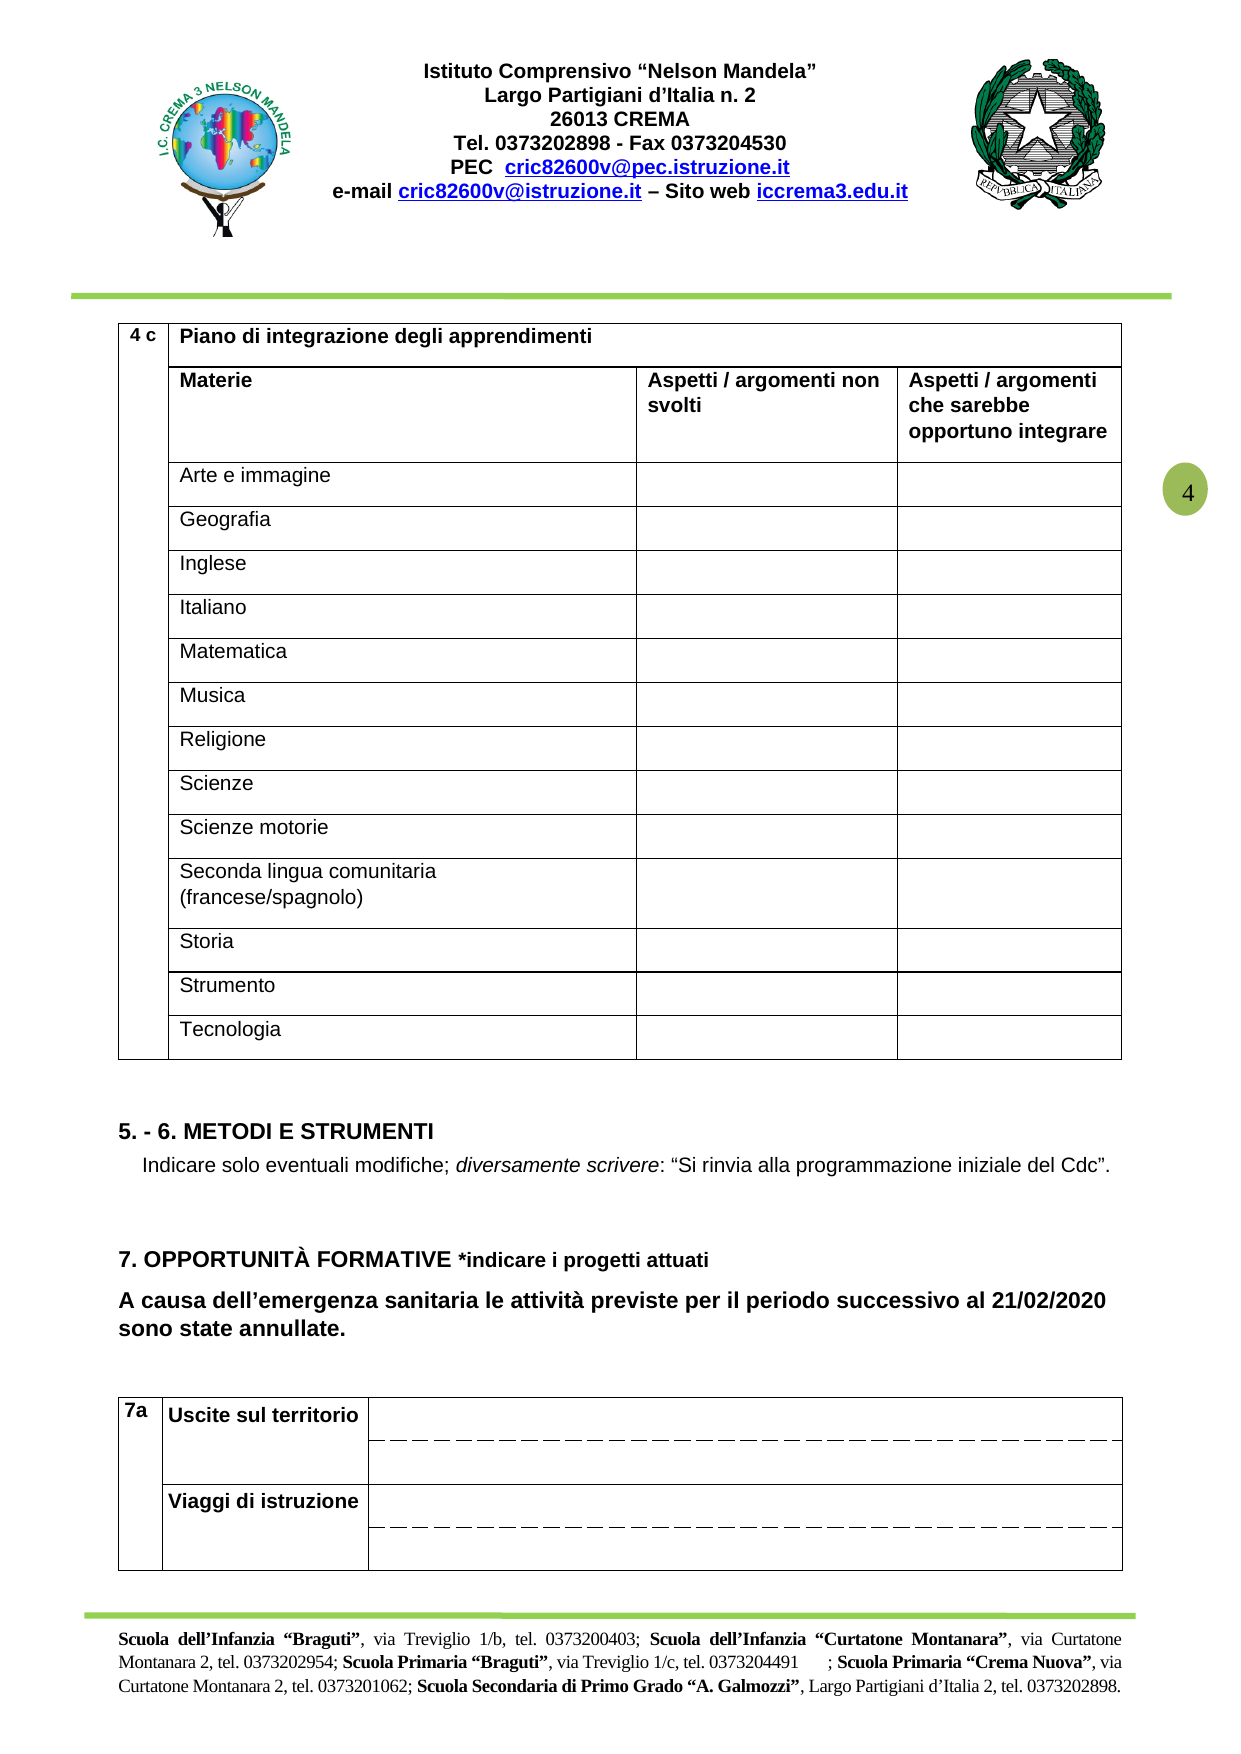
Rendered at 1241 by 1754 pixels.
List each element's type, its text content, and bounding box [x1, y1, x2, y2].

text 7. OPPORTUNITÀ FORMATIVE *indicare i progetti attuati [118, 1246, 1122, 1272]
table_cell Aspetti / argomenti non svolti [637, 368, 897, 462]
table_header Uscite sul territorio [163, 1398, 368, 1484]
table_cell [898, 683, 1121, 726]
table_cell Materie [169, 368, 636, 462]
table_cell Scienze motorie [169, 815, 636, 858]
table_cell [898, 973, 1121, 1015]
table_cell [898, 507, 1121, 550]
table_cell [637, 1016, 897, 1059]
table_cell [898, 639, 1121, 682]
text A causa dell’emergenza sanitaria le attività previste per il periodo successivo al 21/02/2020 sono state annullate. [118, 1287, 1122, 1342]
table_cell [369, 1485, 1122, 1527]
table_cell [637, 595, 897, 638]
table_cell Italiano [169, 595, 636, 638]
table_cell Storia [169, 929, 636, 971]
table_cell Musica [169, 683, 636, 726]
table_cell Geografia [169, 507, 636, 550]
table_cell Matematica [169, 639, 636, 682]
table_cell [898, 1016, 1121, 1059]
table_cell [898, 815, 1121, 858]
table_cell [637, 727, 897, 770]
table_cell [637, 859, 897, 927]
table_cell [637, 973, 897, 1015]
table_cell Aspetti / argomenti che sarebbe opportuno integrare [898, 368, 1121, 462]
table_cell Arte e immagine [169, 463, 636, 506]
table_header [369, 1398, 1122, 1440]
table_header 4 c [119, 324, 168, 1059]
table_cell [637, 639, 897, 682]
text 5. - 6. METODI E STRUMENTI [118, 1118, 1122, 1144]
table_cell [898, 595, 1121, 638]
table_cell [898, 727, 1121, 770]
table_cell [369, 1527, 1122, 1570]
table_cell Scienze [169, 771, 636, 814]
table_cell [898, 771, 1121, 814]
table_cell [898, 463, 1121, 506]
table_cell [637, 463, 897, 506]
table_cell [369, 1440, 1122, 1484]
table_cell [637, 815, 897, 858]
table_cell Tecnologia [169, 1016, 636, 1059]
table_cell Religione [169, 727, 636, 770]
text Indicare solo eventuali modifiche; diversamente scrivere: “Si rinvia alla programmazione iniziale del Cdc”. [142, 1152, 1122, 1176]
table_header Piano di integrazione degli apprendimenti [169, 324, 1121, 366]
table_cell Inglese [169, 551, 636, 594]
table_cell [898, 551, 1121, 594]
picture [129, 59, 296, 237]
table_cell [898, 929, 1121, 971]
table_cell Seconda lingua comunitaria (francese/spagnolo) [169, 859, 636, 927]
table_cell [637, 771, 897, 814]
table_cell [637, 929, 897, 971]
table_cell [898, 859, 1121, 927]
table_header 7a [119, 1398, 162, 1570]
table_cell [637, 507, 897, 550]
table_cell Viaggi di istruzione [163, 1485, 368, 1570]
table_cell Strumento [169, 973, 636, 1015]
table_cell [637, 683, 897, 726]
table_cell [637, 551, 897, 594]
